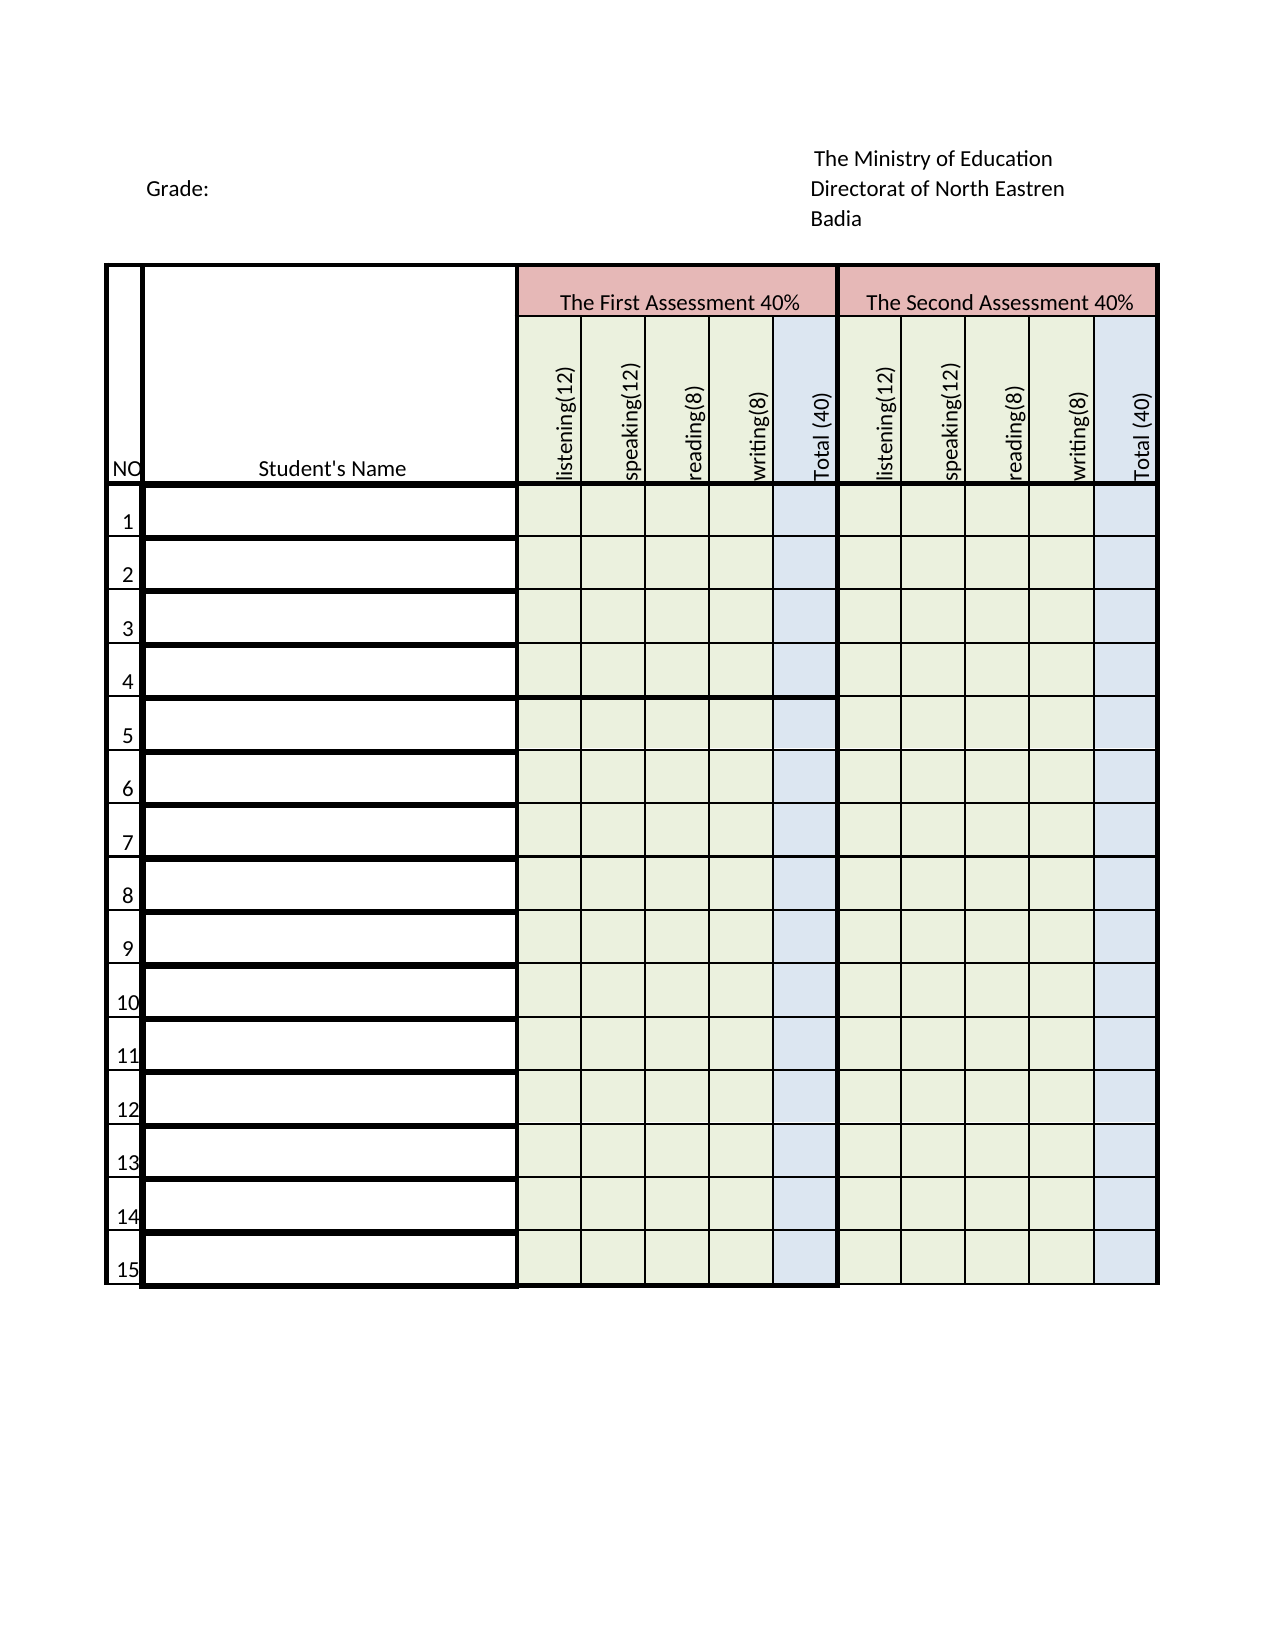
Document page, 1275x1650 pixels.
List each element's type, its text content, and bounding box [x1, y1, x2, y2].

table_cell [582, 1071, 644, 1122]
table_cell [966, 590, 1028, 642]
table_cell [1030, 1125, 1093, 1176]
table_cell 1 [109, 486, 139, 535]
table_cell listening(12) [840, 317, 900, 481]
table_cell [710, 1071, 772, 1122]
table_cell [966, 644, 1028, 695]
table_cell [774, 911, 835, 962]
table_cell [1030, 858, 1093, 909]
table_cell [774, 804, 835, 855]
table_cell [774, 1071, 835, 1122]
table_cell [902, 751, 964, 802]
table_cell [902, 1125, 964, 1176]
table_cell [710, 964, 772, 1016]
table_cell [902, 644, 964, 695]
table_cell [146, 1075, 515, 1122]
table_cell [582, 964, 644, 1016]
table_cell [840, 486, 900, 535]
table_cell [774, 1125, 835, 1176]
table_cell [146, 1236, 515, 1283]
table_cell [1030, 964, 1093, 1016]
table_cell [582, 858, 644, 909]
table_cell [519, 1231, 580, 1283]
table_cell [582, 1231, 644, 1283]
table_cell [840, 751, 900, 802]
table_cell 7 [109, 804, 139, 855]
table_cell [1095, 964, 1155, 1016]
table_cell [519, 1071, 580, 1122]
table_cell [1030, 697, 1093, 748]
table_cell [1030, 804, 1093, 855]
table_cell [840, 1071, 900, 1122]
table_cell [582, 804, 644, 855]
table_cell [646, 700, 708, 748]
table_cell speaking(12) [582, 317, 644, 481]
table_cell [774, 964, 835, 1016]
table_cell reading(8) [966, 317, 1028, 481]
table_cell [646, 911, 708, 962]
table_cell [840, 537, 900, 588]
table_cell [519, 700, 580, 748]
table_cell [710, 911, 772, 962]
table_cell [774, 644, 835, 695]
table_cell [519, 537, 580, 588]
table_cell [146, 915, 515, 962]
table_cell [1095, 1071, 1155, 1122]
table_cell [774, 1178, 835, 1229]
table_cell [146, 701, 515, 748]
table_cell [582, 1125, 644, 1176]
table_cell [1095, 697, 1155, 748]
table_cell [1095, 1178, 1155, 1229]
table_cell [519, 804, 580, 855]
table_cell [710, 590, 772, 642]
table_cell [646, 1178, 708, 1229]
table_cell [774, 537, 835, 588]
table_cell [966, 1018, 1028, 1069]
table_cell [1030, 1071, 1093, 1122]
table_cell [646, 537, 708, 588]
table_cell [1030, 590, 1093, 642]
table_cell [582, 911, 644, 962]
table_cell [902, 1231, 964, 1283]
table_cell [774, 751, 835, 802]
table_cell [966, 1178, 1028, 1229]
table_cell [1095, 804, 1155, 855]
text Grade: [146, 174, 213, 202]
table_cell [902, 804, 964, 855]
table_cell [774, 486, 835, 535]
table_header NO [109, 267, 140, 481]
table_cell [1030, 537, 1093, 588]
table_cell [902, 537, 964, 588]
table_cell [146, 808, 515, 855]
table_cell [966, 1231, 1028, 1283]
table_cell [146, 969, 515, 1016]
table_cell [840, 804, 900, 855]
table_cell [1030, 911, 1093, 962]
table_cell 4 [109, 644, 139, 695]
table_cell [646, 486, 708, 535]
table_cell [774, 1231, 835, 1283]
table_cell [710, 1231, 772, 1283]
table_cell 12 [109, 1071, 139, 1122]
table_cell [840, 644, 900, 695]
table_cell [519, 1018, 580, 1069]
table_cell [519, 590, 580, 642]
table_cell [646, 590, 708, 642]
table_cell [1030, 1231, 1093, 1283]
table_cell [966, 1071, 1028, 1122]
table_cell [1095, 858, 1155, 909]
table_cell [710, 1125, 772, 1176]
table_cell 6 [109, 751, 139, 802]
table_cell [902, 964, 964, 1016]
table_cell [1030, 751, 1093, 802]
table_header Student's Name [145, 267, 515, 481]
table_cell [146, 1022, 515, 1069]
table_cell [710, 1178, 772, 1229]
table_cell [840, 697, 900, 748]
table_cell [966, 964, 1028, 1016]
table_cell [1095, 644, 1155, 695]
table_cell [966, 911, 1028, 962]
table_cell [1030, 1178, 1093, 1229]
table_cell [1030, 486, 1093, 535]
table_cell [1095, 1018, 1155, 1069]
table_cell [1095, 1125, 1155, 1176]
table_cell [710, 804, 772, 855]
table_cell 15 [109, 1231, 139, 1283]
table_cell 11 [109, 1018, 139, 1069]
table_cell 13 [109, 1125, 139, 1176]
table_cell 2 [109, 537, 139, 588]
table_cell [519, 751, 580, 802]
table_cell [710, 751, 772, 802]
table_cell [646, 1231, 708, 1283]
table_cell [146, 755, 515, 802]
table_cell [966, 751, 1028, 802]
table_cell 10 [109, 964, 139, 1016]
table_cell [646, 1071, 708, 1122]
table_cell 5 [109, 697, 139, 748]
table_header The Second Assessment 40% [840, 267, 1155, 315]
table_cell [146, 1182, 515, 1229]
table_cell [774, 700, 835, 748]
table_cell [902, 697, 964, 748]
table_cell [1095, 1231, 1155, 1283]
table_cell [519, 1178, 580, 1229]
table_cell [902, 1178, 964, 1229]
table_cell [582, 537, 644, 588]
table_cell [966, 486, 1028, 535]
table_cell [1095, 751, 1155, 802]
table_cell [710, 644, 772, 695]
table_cell [840, 1125, 900, 1176]
table_cell [902, 1018, 964, 1069]
table_cell Total (40) [1095, 317, 1155, 481]
table_cell [582, 1018, 644, 1069]
table_cell [146, 1129, 515, 1176]
table_cell reading(8) [646, 317, 708, 481]
table_cell [519, 911, 580, 962]
table_cell [840, 911, 900, 962]
table_cell [840, 590, 900, 642]
table_cell 8 [109, 858, 139, 909]
text The Ministry of Education Directorat of North Eastren Badia [810, 144, 1121, 232]
table_cell [710, 1018, 772, 1069]
table_cell [146, 862, 515, 909]
table_cell [582, 751, 644, 802]
table_cell [710, 537, 772, 588]
table_cell [1095, 486, 1155, 535]
table_cell [966, 537, 1028, 588]
table_cell [966, 858, 1028, 909]
table_cell [582, 700, 644, 748]
table_cell [646, 1125, 708, 1176]
table_cell [710, 700, 772, 748]
table_cell 9 [109, 911, 139, 962]
table_cell writing(8) [1030, 317, 1093, 481]
table_cell [902, 1071, 964, 1122]
table_cell [840, 964, 900, 1016]
table_cell [966, 804, 1028, 855]
table_cell [519, 644, 580, 695]
table_cell [1095, 537, 1155, 588]
table_cell [1095, 911, 1155, 962]
table_cell [646, 858, 708, 909]
table_cell [902, 486, 964, 535]
table_cell [902, 858, 964, 909]
table_cell [966, 697, 1028, 748]
table_cell [840, 1178, 900, 1229]
table_cell [840, 858, 900, 909]
table_cell [774, 590, 835, 642]
table_cell 3 [109, 590, 139, 642]
table_cell [710, 858, 772, 909]
table_cell [146, 541, 515, 588]
table_cell [646, 644, 708, 695]
table_cell [774, 858, 835, 909]
table_cell [582, 590, 644, 642]
table_cell [710, 486, 772, 535]
table_header The First Assessment 40% [519, 267, 835, 315]
table_cell [146, 488, 515, 535]
table_cell [146, 594, 515, 642]
table_cell [1030, 1018, 1093, 1069]
table_cell [519, 1125, 580, 1176]
table_cell [646, 804, 708, 855]
table_cell [840, 1231, 900, 1283]
table_cell writing(8) [710, 317, 772, 481]
table_cell [519, 486, 580, 535]
table_cell [519, 858, 580, 909]
table_cell Total (40) [774, 317, 835, 481]
table_cell [582, 644, 644, 695]
table_cell listening(12) [519, 317, 580, 481]
table_cell [1030, 644, 1093, 695]
table_cell [519, 964, 580, 1016]
table_cell [902, 911, 964, 962]
table_cell [582, 1178, 644, 1229]
table_cell speaking(12) [902, 317, 964, 481]
table_cell 14 [109, 1178, 139, 1229]
table_cell [1095, 590, 1155, 642]
table_cell [840, 1018, 900, 1069]
table_cell [646, 751, 708, 802]
table_cell [582, 486, 644, 535]
table_cell [646, 964, 708, 1016]
table_cell [966, 1125, 1028, 1176]
table_cell [774, 1018, 835, 1069]
table_cell [902, 590, 964, 642]
table_cell [146, 648, 515, 695]
table_cell [646, 1018, 708, 1069]
